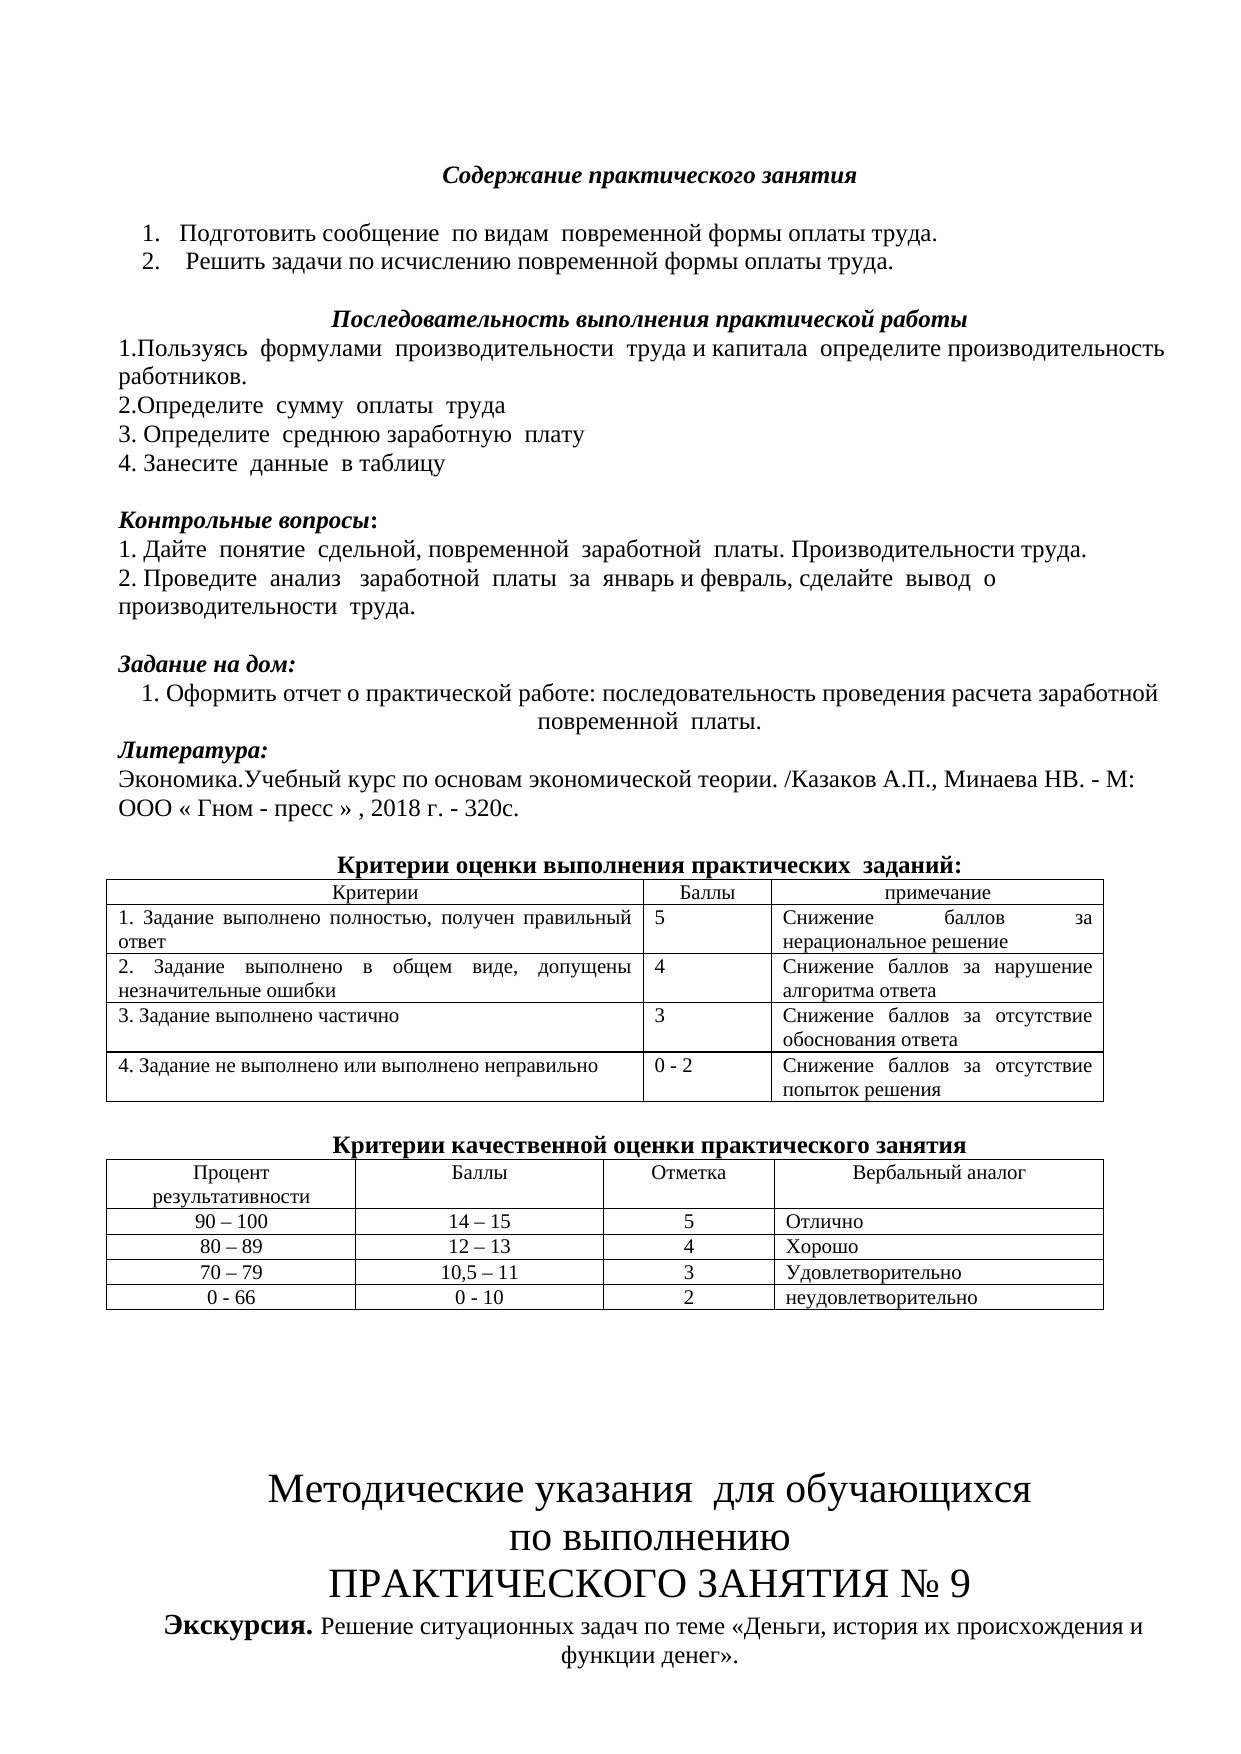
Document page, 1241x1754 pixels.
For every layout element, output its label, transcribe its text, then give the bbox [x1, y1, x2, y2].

table_cell 3 [604, 1260, 774, 1284]
text 2.Определите сумму оплаты труда [118, 390, 1181, 419]
table_cell Снижение баллов за нерациональное решение [772, 905, 1103, 953]
text 3. Определите среднюю заработную плату [118, 419, 1181, 448]
table_cell 0 - 10 [356, 1285, 603, 1309]
table_cell 3 [644, 1003, 771, 1051]
table_cell 14 – 15 [356, 1209, 603, 1233]
table_cell Хорошо [775, 1235, 1103, 1258]
table_cell Снижение баллов за отсутствие попыток решения [772, 1053, 1103, 1101]
text Контрольные вопросы: [118, 505, 1181, 534]
table_cell Снижение баллов за нарушение алгоритма ответа [772, 954, 1103, 1002]
table_header Отметка [604, 1160, 774, 1208]
table_cell 80 – 89 [107, 1235, 355, 1258]
table_cell 5 [604, 1209, 774, 1233]
text Литература: [118, 735, 1181, 764]
table_cell Удовлетворительно [775, 1260, 1103, 1284]
text 1. Дайте понятие сдельной, повременной заработной платы. Производительности труда. [118, 534, 1181, 563]
table_header Процент результативности [107, 1160, 355, 1208]
text Последовательность выполнения практической работы [118, 304, 1181, 333]
text 1.Пользуясь формулами производительности труда и капитала определите производительность работников. [118, 333, 1181, 390]
table_cell 90 – 100 [107, 1209, 355, 1233]
table_header примечание [772, 880, 1103, 904]
table_header Баллы [644, 880, 771, 904]
table_header Критерии [107, 880, 643, 904]
text Содержание практического занятия [118, 160, 1181, 189]
text ПРАКТИЧЕСКОГО ЗАНЯТИЯ № 9 [118, 1559, 1181, 1607]
table_cell 10,5 – 11 [356, 1260, 603, 1284]
list Подготовить сообщение по видам повременной формы оплаты труда. [142, 218, 1181, 246]
table_cell 2 [604, 1285, 774, 1309]
table_cell 4 [644, 954, 771, 1002]
text Критерии качественной оценки практического занятия [118, 1130, 1181, 1159]
table_cell 70 – 79 [107, 1260, 355, 1284]
table_cell неудовлетворительно [775, 1285, 1103, 1309]
text 4. Занесите данные в таблицу [118, 448, 1181, 476]
table_header Баллы [356, 1160, 603, 1208]
table_cell 0 - 66 [107, 1285, 355, 1309]
table_cell 1. Задание выполнено полностью, получен правильный ответ [107, 905, 643, 953]
text Методические указания для обучающихся [118, 1463, 1181, 1511]
text Экскурсия. Решение ситуационных задач по теме «Деньги, история их происхождения и функции денег». [118, 1607, 1181, 1669]
text Критерии оценки выполнения практических заданий: [118, 850, 1181, 879]
table_cell 4. Задание не выполнено или выполнено неправильно [107, 1053, 643, 1101]
text Задание на дом: [118, 649, 1181, 678]
table_cell 3. Задание выполнено частично [107, 1003, 643, 1051]
list Решить задачи по исчислению повременной формы оплаты труда. [142, 246, 1181, 275]
text Экономика.Учебный курс по основам экономической теории. /Казаков А.П., Минаева НВ. - М: ООО « Гном - пресс » , 2018 г. - 320с. [118, 764, 1181, 821]
table_cell 2. Задание выполнено в общем виде, допущены незначительные ошибки [107, 954, 643, 1002]
text 1. Оформить отчет о практической работе: последовательность проведения расчета заработной повременной платы. [118, 678, 1181, 735]
text по выполнению [118, 1511, 1181, 1559]
table_header Вербальный аналог [775, 1160, 1103, 1208]
table_cell 12 – 13 [356, 1235, 603, 1258]
table_cell Снижение баллов за отсутствие обоснования ответа [772, 1003, 1103, 1051]
table_cell 0 - 2 [644, 1053, 771, 1101]
table_cell Отлично [775, 1209, 1103, 1233]
table_cell 5 [644, 905, 771, 953]
table_cell 4 [604, 1235, 774, 1258]
text 2. Проведите анализ заработной платы за январь и февраль, сделайте вывод о производительности труда. [118, 563, 1181, 620]
